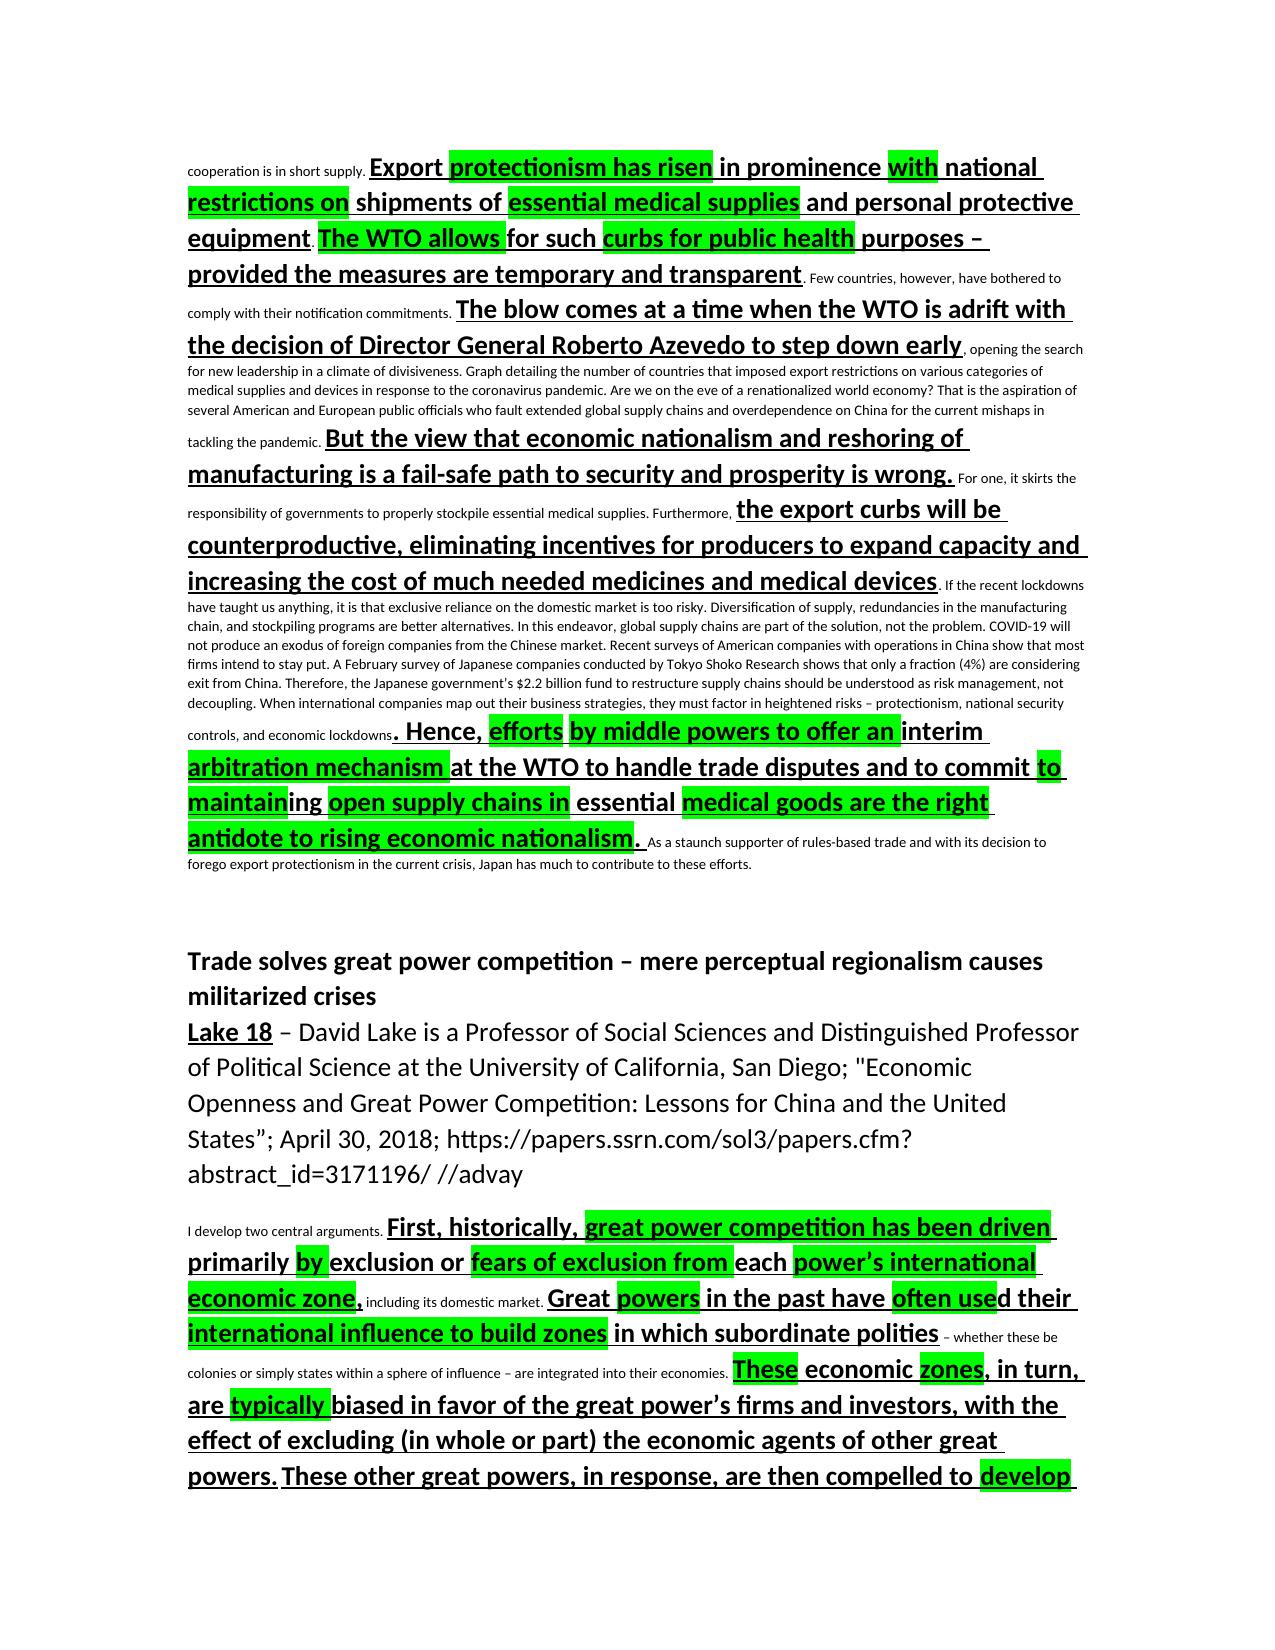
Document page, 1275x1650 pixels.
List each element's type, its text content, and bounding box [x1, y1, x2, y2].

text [187, 1210, 1087, 1492]
subtitle Trade solves great power competition – mere perceptual regionalism causes militarized crises [187, 944, 1087, 1012]
text Lake 18 – David Lake is a Professor of Social Sciences and Distinguished Professor of Political Science at the University of California, San Diego; "Economic Openness and Great Power Competition: Lessons for China and the United States”; April 30, 2018; https://papers.ssrn.com/sol3/papers.cfm?abstract_id=3171196/ //advay [187, 1015, 1087, 1191]
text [187, 150, 1087, 556]
